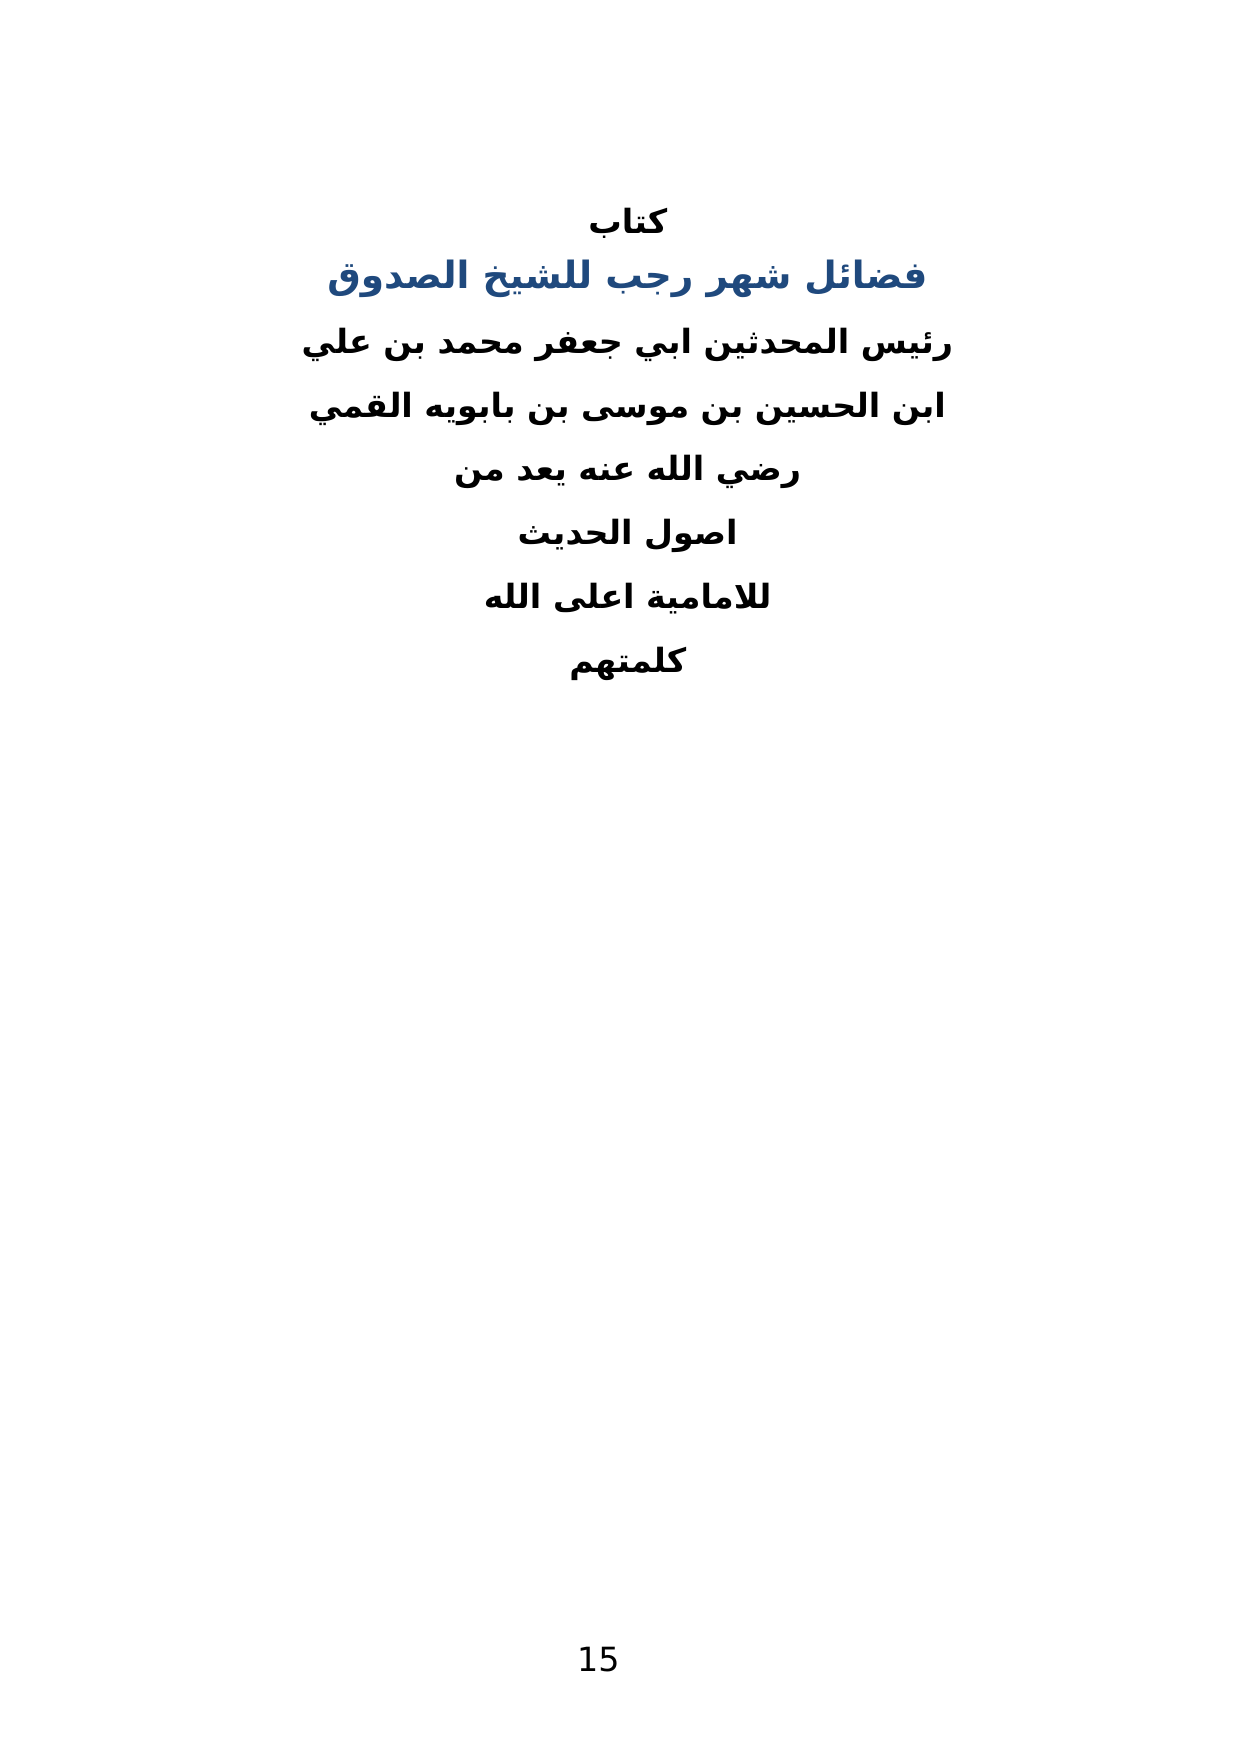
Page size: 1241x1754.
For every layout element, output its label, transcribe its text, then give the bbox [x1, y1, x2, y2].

subtitle فضائل شهر رجب للشيخ الصدوق [222, 253, 1033, 297]
text ابن الحسين بن موسى بن بابويه القمي [222, 386, 1033, 425]
text كتاب [222, 202, 1033, 241]
text كلمتهم [222, 641, 1033, 680]
text اصول الحديث [222, 514, 1033, 553]
text للامامية اعلى الله [222, 578, 1033, 616]
text رئيس المحدثين ابي جعفر محمد بن علي [222, 322, 1033, 361]
text رضي الله عنه يعد من [222, 450, 1033, 489]
